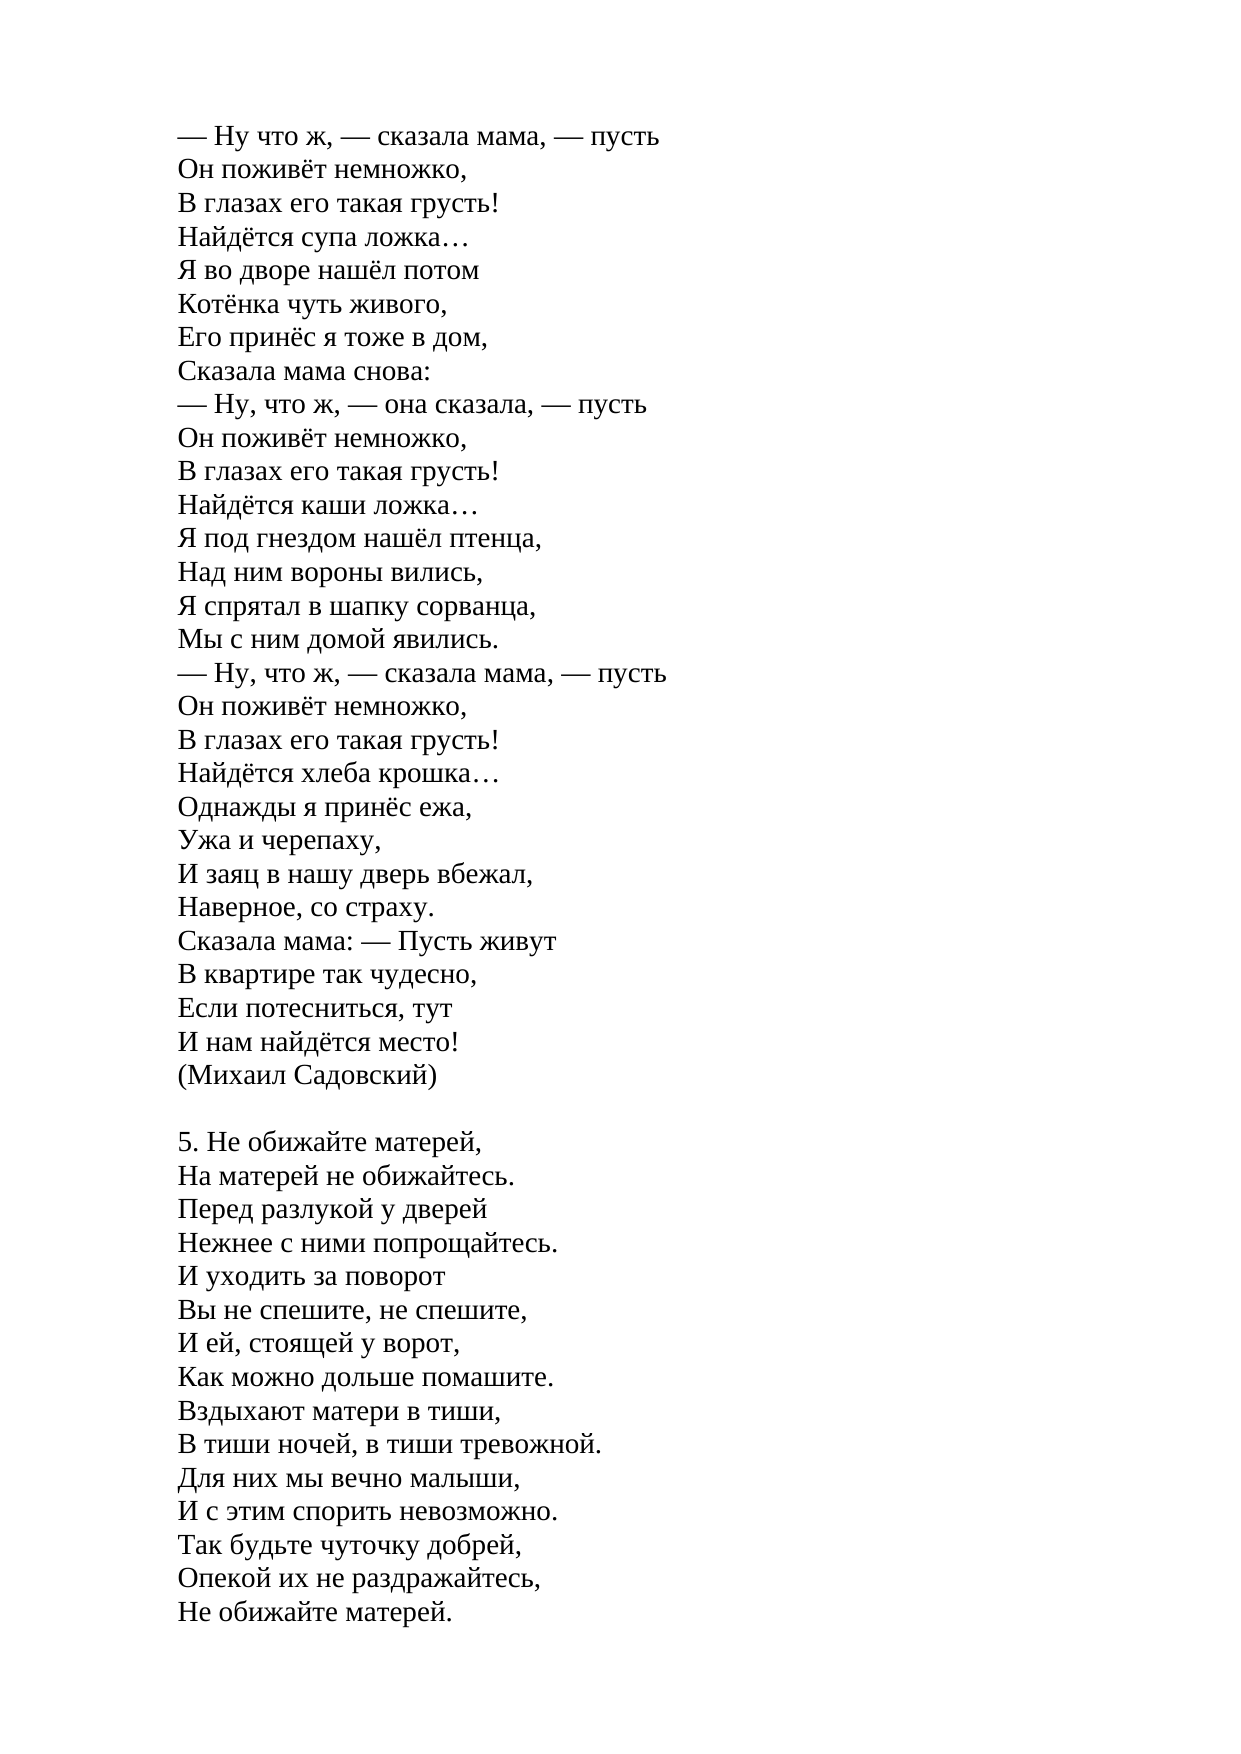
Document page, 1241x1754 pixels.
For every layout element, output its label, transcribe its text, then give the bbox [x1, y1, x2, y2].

text И ей, стоящей у ворот, [177, 1326, 1152, 1359]
text Перед разлукой у дверей [177, 1191, 1152, 1225]
text Так будьте чуточку добрей, [177, 1527, 1152, 1560]
text Для них мы вечно малыши, [177, 1460, 1152, 1493]
text Опекой их не раздражайтесь, [177, 1560, 1152, 1594]
text Не обижайте матерей. [177, 1594, 1152, 1627]
text Нежнее с ними попрощайтесь. [177, 1225, 1152, 1258]
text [177, 118, 1152, 1091]
text И с этим спорить невозможно. [177, 1493, 1152, 1527]
text На матерей не обижайтесь. [177, 1158, 1152, 1191]
text 5. Не обижайте матерей, [177, 1124, 1152, 1158]
text Вздыхают матери в тиши, [177, 1393, 1152, 1426]
text В тиши ночей, в тиши тревожной. [177, 1426, 1152, 1460]
text Вы не спешите, не спешите, [177, 1292, 1152, 1326]
text Как можно дольше помашите. [177, 1359, 1152, 1393]
text И уходить за поворот [177, 1258, 1152, 1292]
